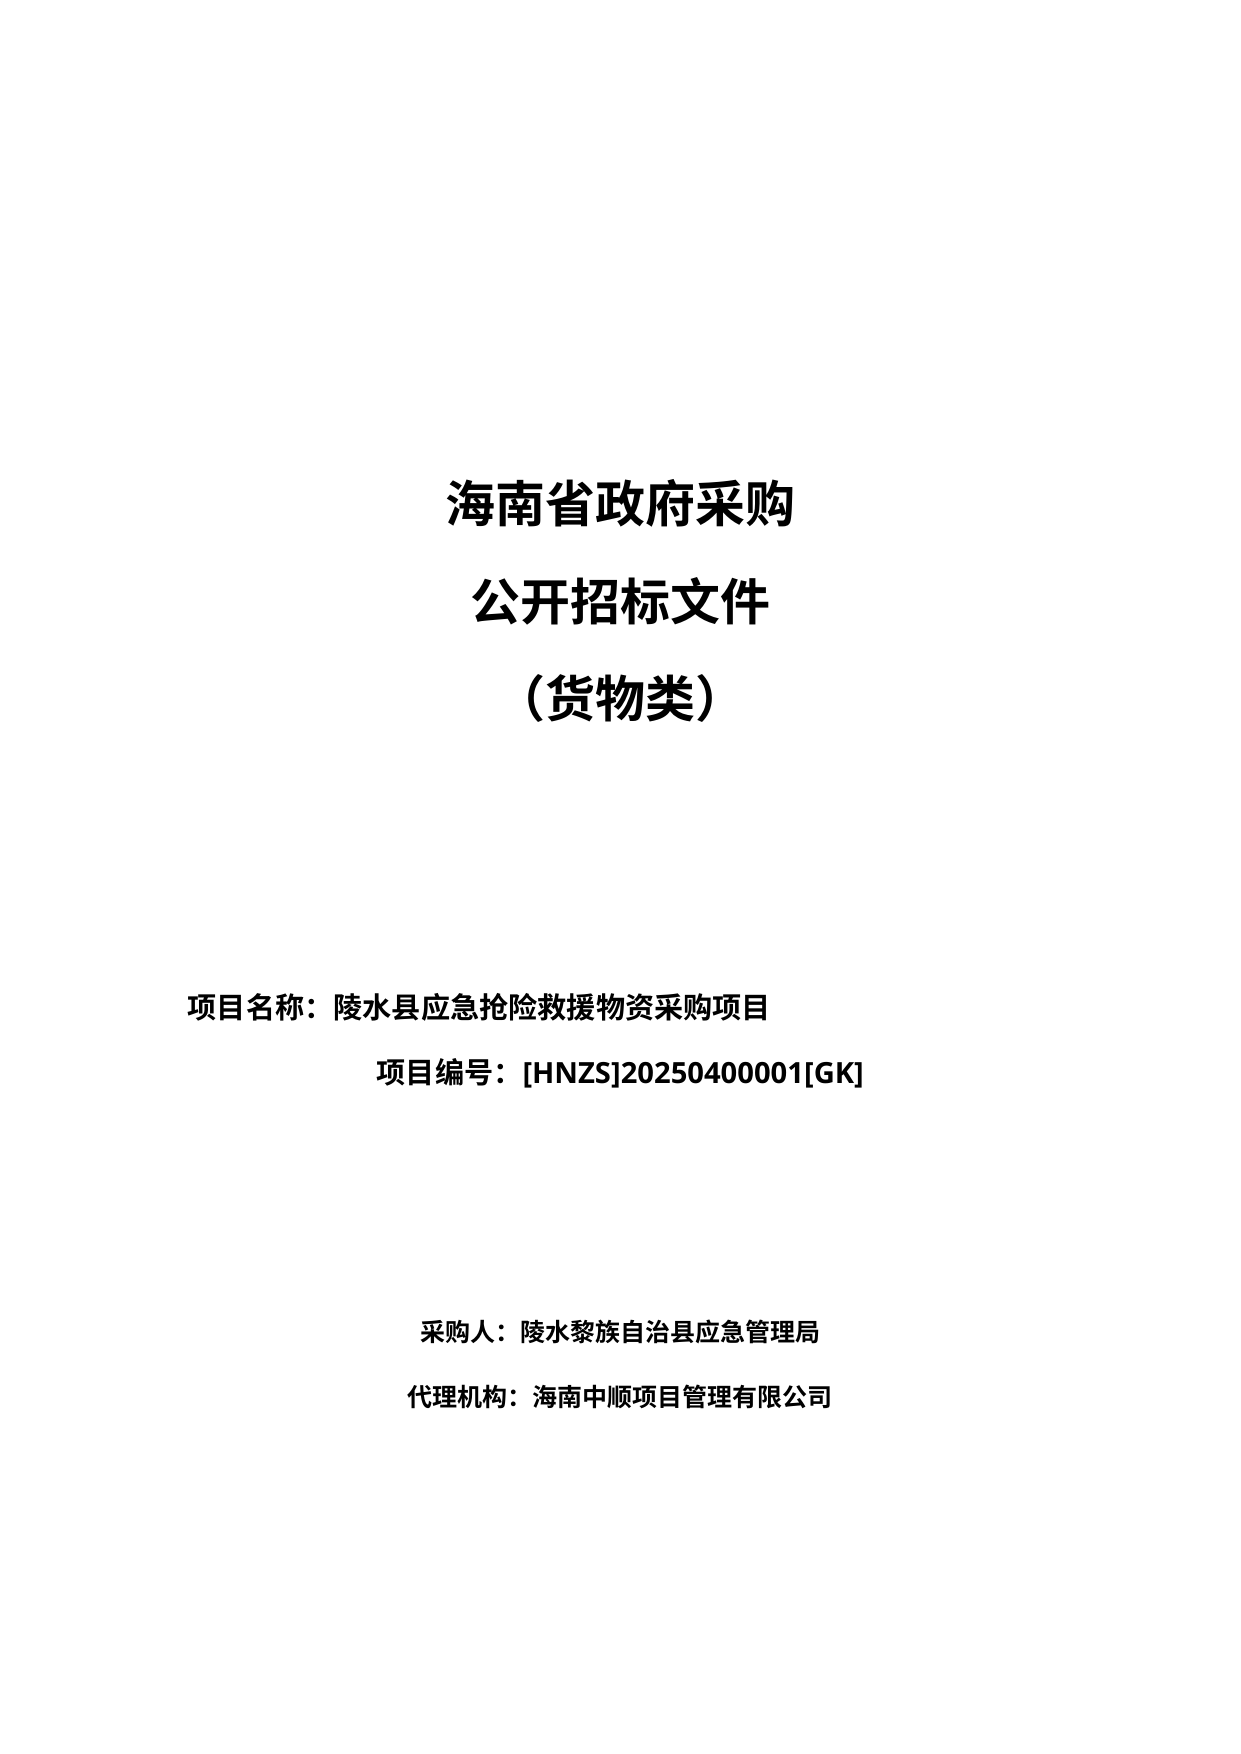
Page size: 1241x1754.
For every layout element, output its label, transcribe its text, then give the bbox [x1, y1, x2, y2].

text 公开招标文件 [187, 552, 1053, 649]
text （货物类） [187, 649, 1053, 747]
text 采购人：陵水黎族自治县应急管理局 [187, 1299, 1053, 1364]
text 海南省政府采购 [187, 454, 1053, 552]
text 项目编号：[HNZS]20250400001[GK] [187, 1039, 1053, 1104]
text 代理机构：海南中顺项目管理有限公司 [187, 1364, 1053, 1429]
text 项目名称：陵水县应急抢险救援物资采购项目 [187, 974, 1053, 1039]
